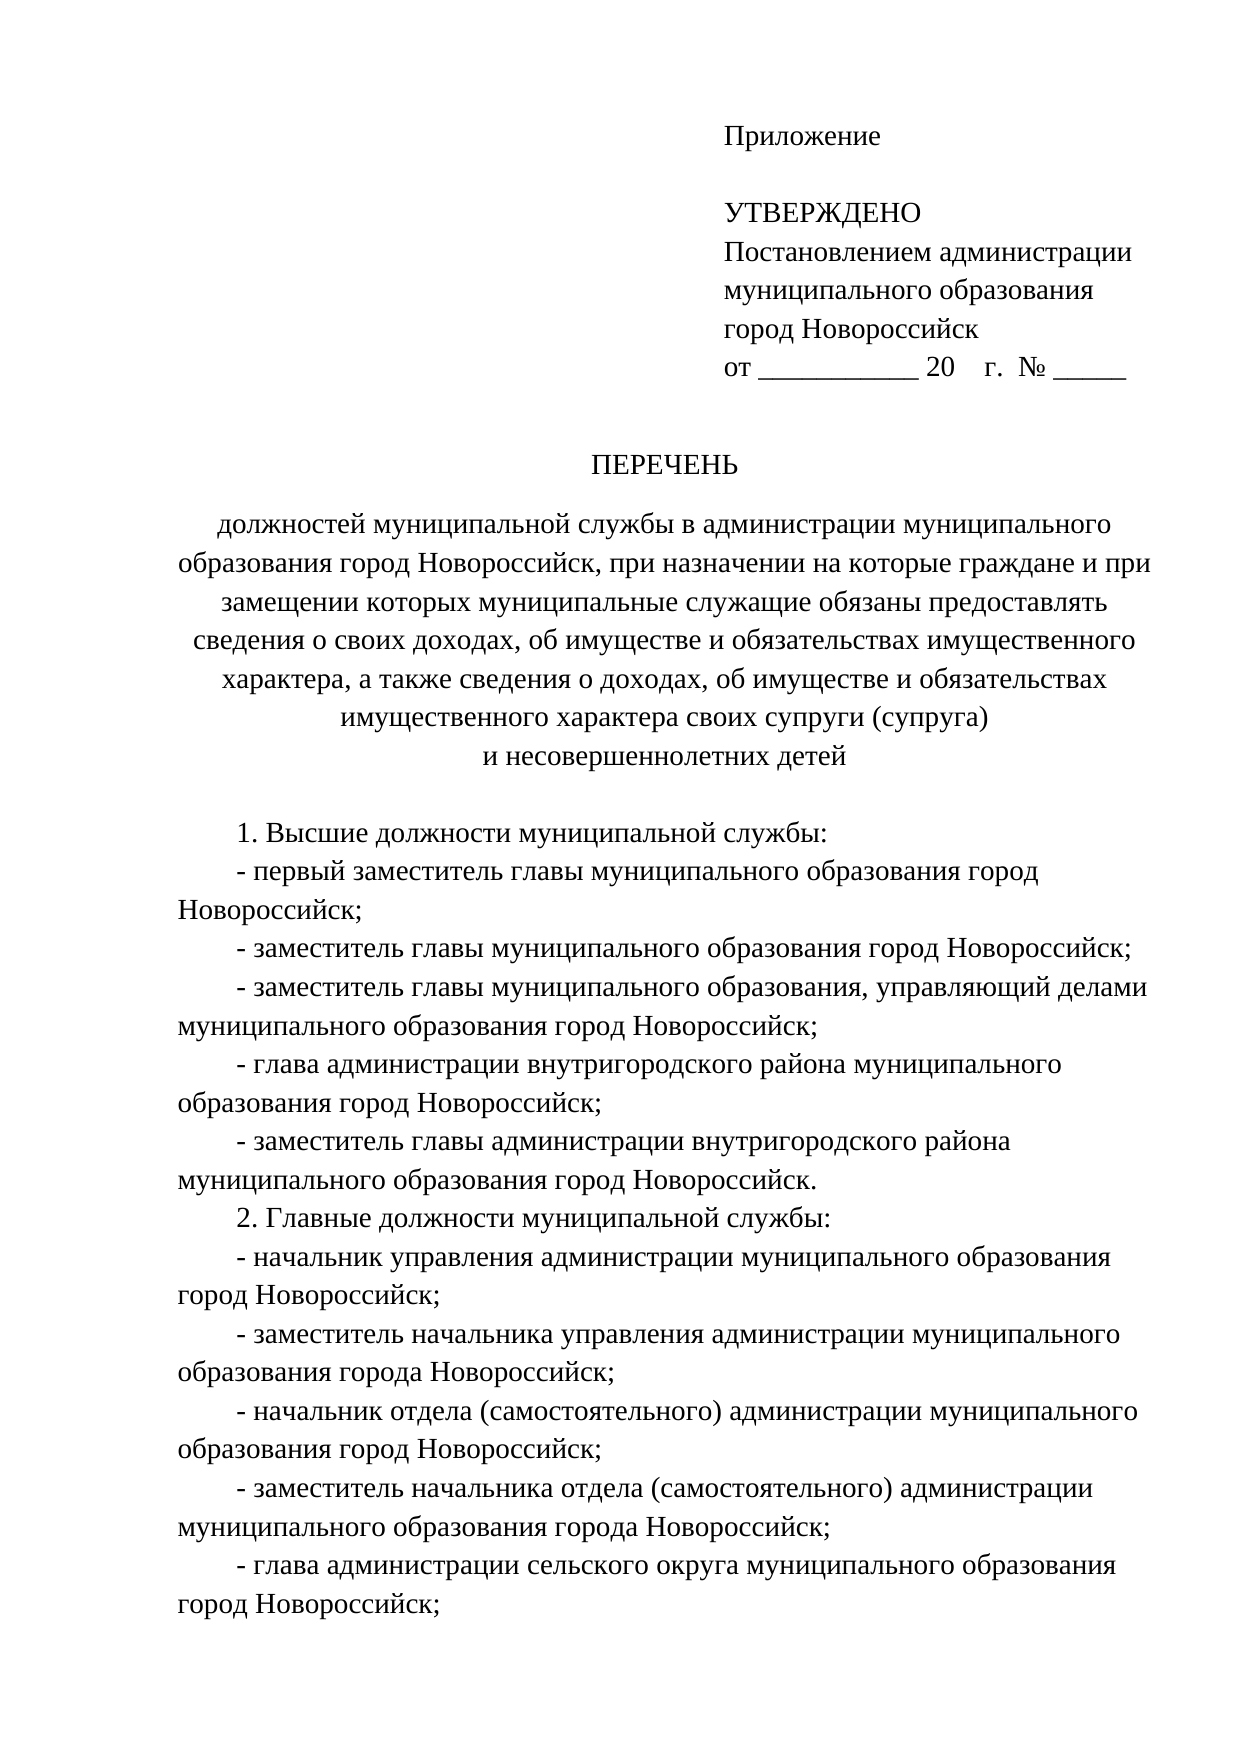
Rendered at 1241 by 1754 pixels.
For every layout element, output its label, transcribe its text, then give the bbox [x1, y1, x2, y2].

text - глава администрации сельского округа муниципального образования город Новороссийск; [177, 1547, 1152, 1619]
text Приложение [723, 118, 1152, 152]
text от ___________ 20 г. № _____ [723, 349, 1152, 383]
text - заместитель начальника отдела (самостоятельного) администрации муниципального образования города Новороссийск; [177, 1470, 1152, 1542]
text 1. Высшие должности муниципальной службы: [177, 815, 1152, 848]
text - глава администрации внутригородского района муниципального образования город Новороссийск; [177, 1046, 1152, 1118]
text - начальник отдела (самостоятельного) администрации муниципального образования город Новороссийск; [177, 1393, 1152, 1465]
text - заместитель начальника управления администрации муниципального образования города Новороссийск; [177, 1316, 1152, 1388]
text - заместитель главы муниципального образования, управляющий делами муниципального образования город Новороссийск; [177, 969, 1152, 1041]
text - начальник управления администрации муниципального образования город Новороссийск; [177, 1239, 1152, 1311]
text 2. Главные должности муниципальной службы: [177, 1200, 1152, 1234]
text ПЕРЕЧЕНЬ [177, 447, 1152, 481]
text - заместитель главы муниципального образования город Новороссийск; [177, 931, 1152, 964]
text и несовершеннолетних детей [177, 738, 1152, 771]
text Постановлением администрации муниципального образования город Новороссийск [723, 234, 1152, 344]
text - заместитель главы администрации внутригородского района муниципального образования город Новороссийск. [177, 1123, 1152, 1195]
text - первый заместитель главы муниципального образования город Новороссийск; [177, 853, 1152, 926]
text УТВЕРЖДЕНО [723, 195, 1152, 229]
text должностей муниципальной службы в администрации муниципального образования город Новороссийск, при назначении на которые граждане и при замещении которых муниципальные служащие обязаны предоставлять сведения о своих доходах, об имуществе и обязательствах имущественного характера, а также сведения о доходах, об имуществе и обязательствах имущественного характера своих супруги (супруга) [177, 507, 1152, 733]
